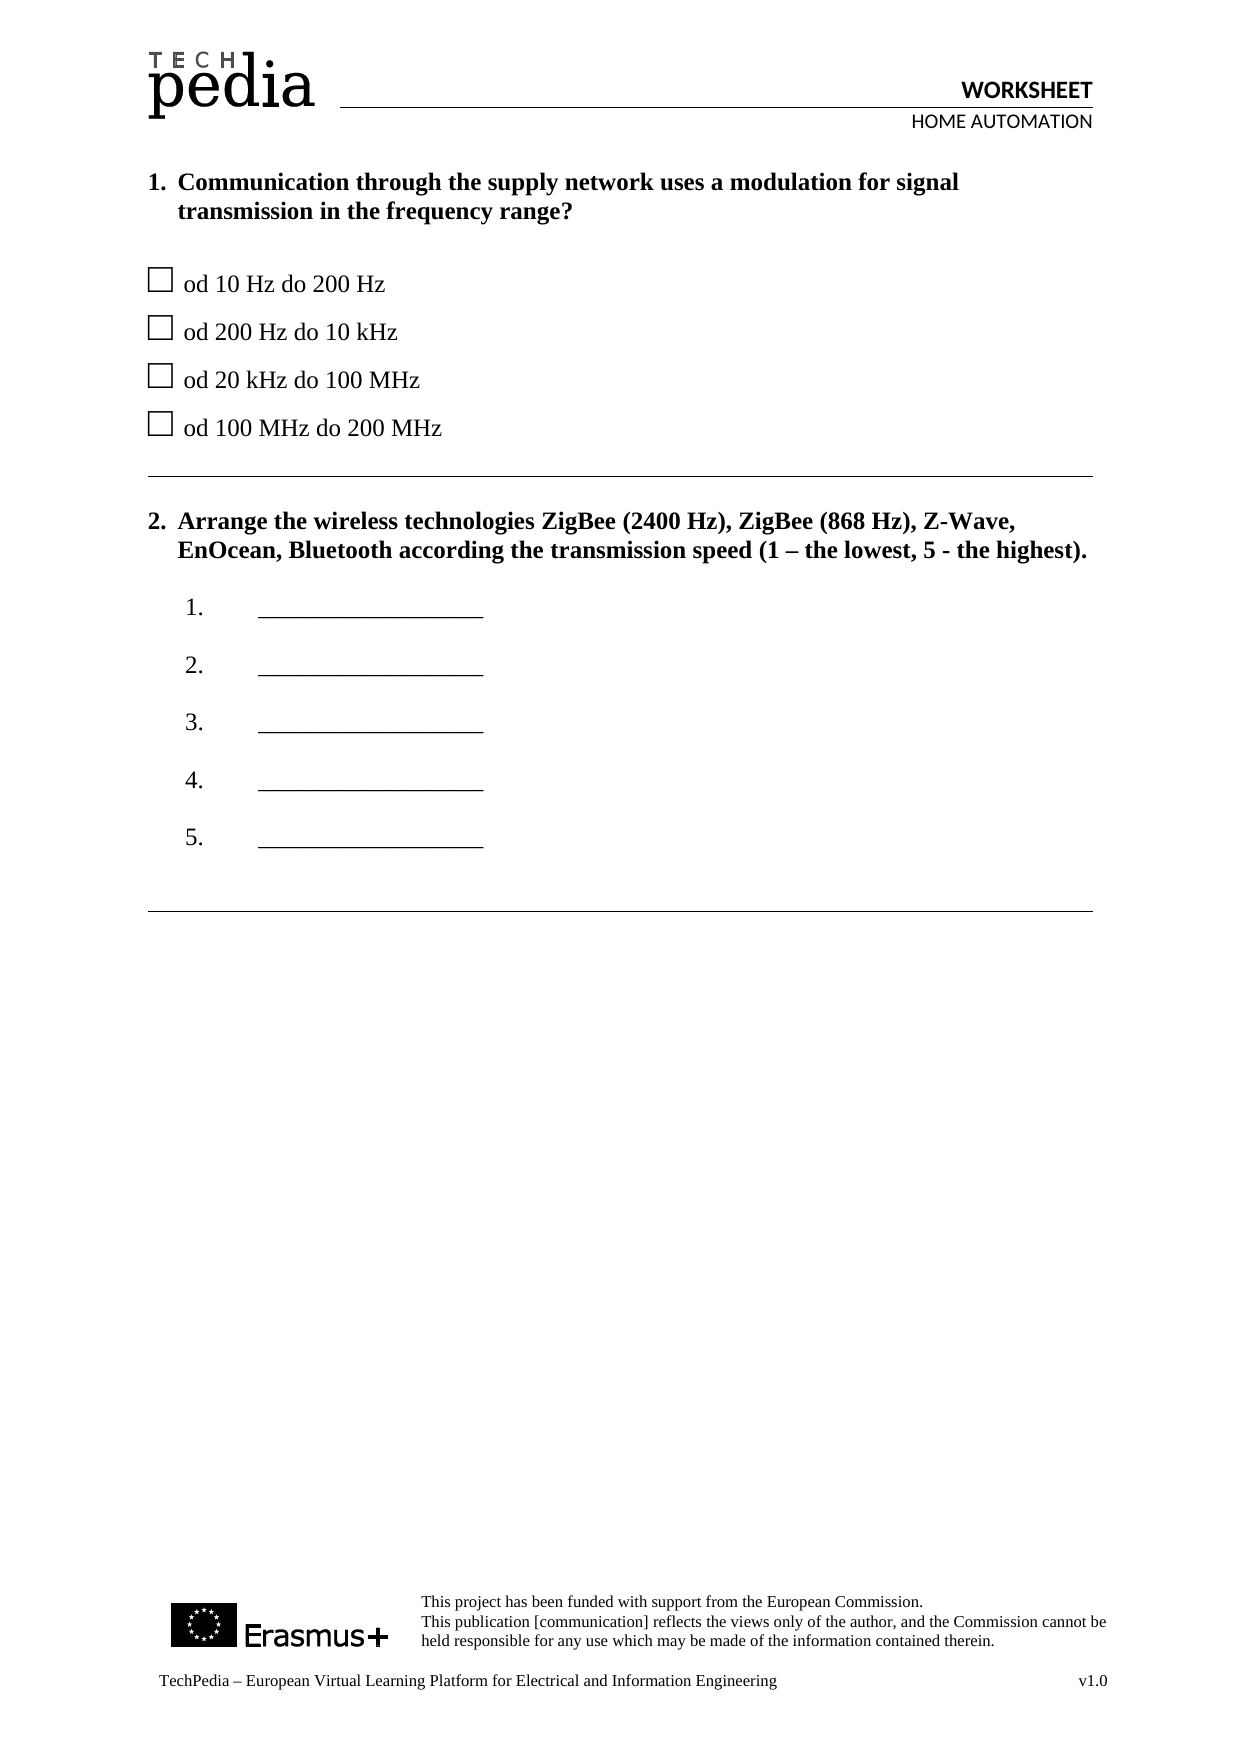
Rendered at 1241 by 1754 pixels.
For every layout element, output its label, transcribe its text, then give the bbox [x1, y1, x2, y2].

list __________________ [185, 650, 1093, 678]
text □ od 200 Hz do 10 kHz [148, 302, 1093, 349]
list __________________ [185, 765, 1093, 793]
text Communication through the supply network uses a modulation for signal transmission in the frequency range? [148, 167, 1093, 225]
list __________________ [185, 822, 1093, 851]
text □ od 100 MHz do 200 MHz [148, 397, 1093, 445]
text □ od 10 Hz do 200 Hz [148, 254, 1093, 302]
text □ od 20 kHz do 100 MHz [148, 349, 1093, 397]
list __________________ [185, 707, 1093, 736]
text Arrange the wireless technologies ZigBee (2400 Hz), ZigBee (868 Hz), Z-Wave, EnOcean, Bluetooth according the transmission speed (1 – the lowest, 5 - the highest). [148, 506, 1093, 563]
list __________________ [185, 592, 1093, 621]
